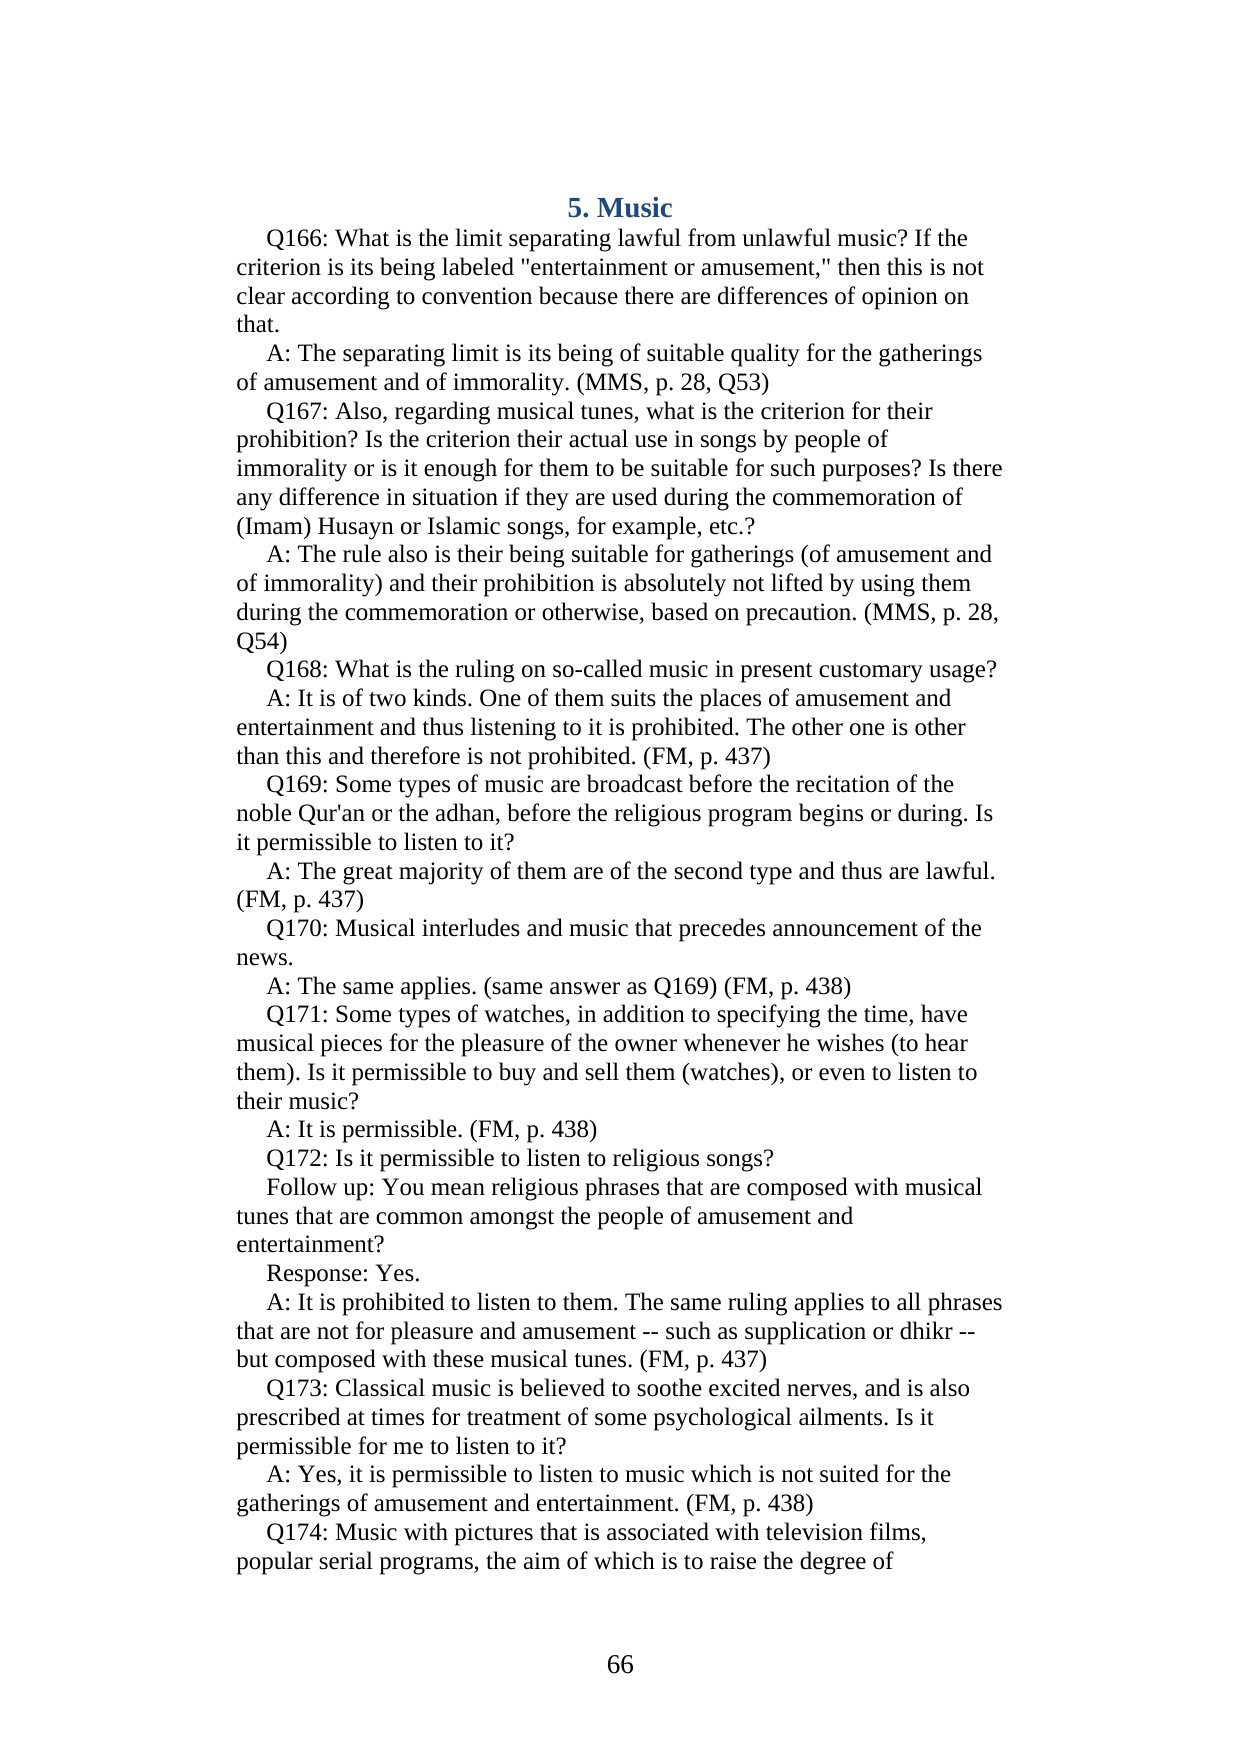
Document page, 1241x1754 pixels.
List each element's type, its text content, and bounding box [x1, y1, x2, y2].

text Q166: What is the limit separating lawful from unlawful music? If the criterion is its being labeled "entertainment or amusement," then this is not clear according to convention because there are differences of opinion on that. [236, 223, 1004, 338]
text Response: Yes. [236, 1258, 1004, 1287]
text Q170: Musical interludes and music that precedes announcement of the news. [236, 913, 1004, 971]
text Q171: Some types of watches, in addition to specifying the time, have musical pieces for the pleasure of the owner whenever he wishes (to hear them). Is it permissible to buy and sell them (watches), or even to listen to their music? [236, 999, 1004, 1114]
text A: It is of two kinds. One of them suits the places of amusement and entertainment and thus listening to it is prohibited. The other one is other than this and therefore is not prohibited. (FM, p. 437) [236, 683, 1004, 769]
text Q172: Is it permissible to listen to religious songs? [236, 1143, 1004, 1172]
text A: It is prohibited to listen to them. The same ruling applies to all phrases that are not for pleasure and amusement -- such as supplication or dhikr -- but composed with these musical tunes. (FM, p. 437) [236, 1287, 1004, 1373]
text Q168: What is the ruling on so-called music in present customary usage? [236, 654, 1004, 683]
text A: It is permissible. (FM, p. 438) [236, 1114, 1004, 1143]
text Follow up: You mean religious phrases that are composed with musical tunes that are common amongst the people of amusement and entertainment? [236, 1172, 1004, 1258]
text A: The rule also is their being suitable for gatherings (of amusement and of immorality) and their prohibition is absolutely not lifted by using them during the commemoration or otherwise, based on precaution. (MMS, p. 28, Q54) [236, 539, 1004, 654]
text A: The same applies. (same answer as Q169) (FM, p. 438) [236, 971, 1004, 999]
text Q169: Some types of music are broadcast before the recitation of the noble Qur'an or the adhan, before the religious program begins or during. Is it permissible to listen to it? [236, 769, 1004, 856]
text A: The separating limit is its being of suitable quality for the gatherings of amusement and of immorality. (MMS, p. 28, Q53) [236, 338, 1004, 396]
text Q167: Also, regarding musical tunes, what is the criterion for their prohibition? Is the criterion their actual use in songs by people of immorality or is it enough for them to be suitable for such purposes? Is there any difference in situation if they are used during the commemoration of (Imam) Husayn or Islamic songs, for example, etc.? [236, 396, 1004, 539]
text A: Yes, it is permissible to listen to music which is not suited for the gatherings of amusement and entertainment. (FM, p. 438) [236, 1459, 1004, 1517]
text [236, 1517, 1004, 1574]
text Q173: Classical music is believed to soothe excited nerves, and is also prescribed at times for treatment of some psychological ailments. Is it permissible for me to listen to it? [236, 1373, 1004, 1459]
subtitle 5. Music [236, 190, 1004, 223]
text A: The great majority of them are of the second type and thus are lawful. (FM, p. 437) [236, 856, 1004, 913]
